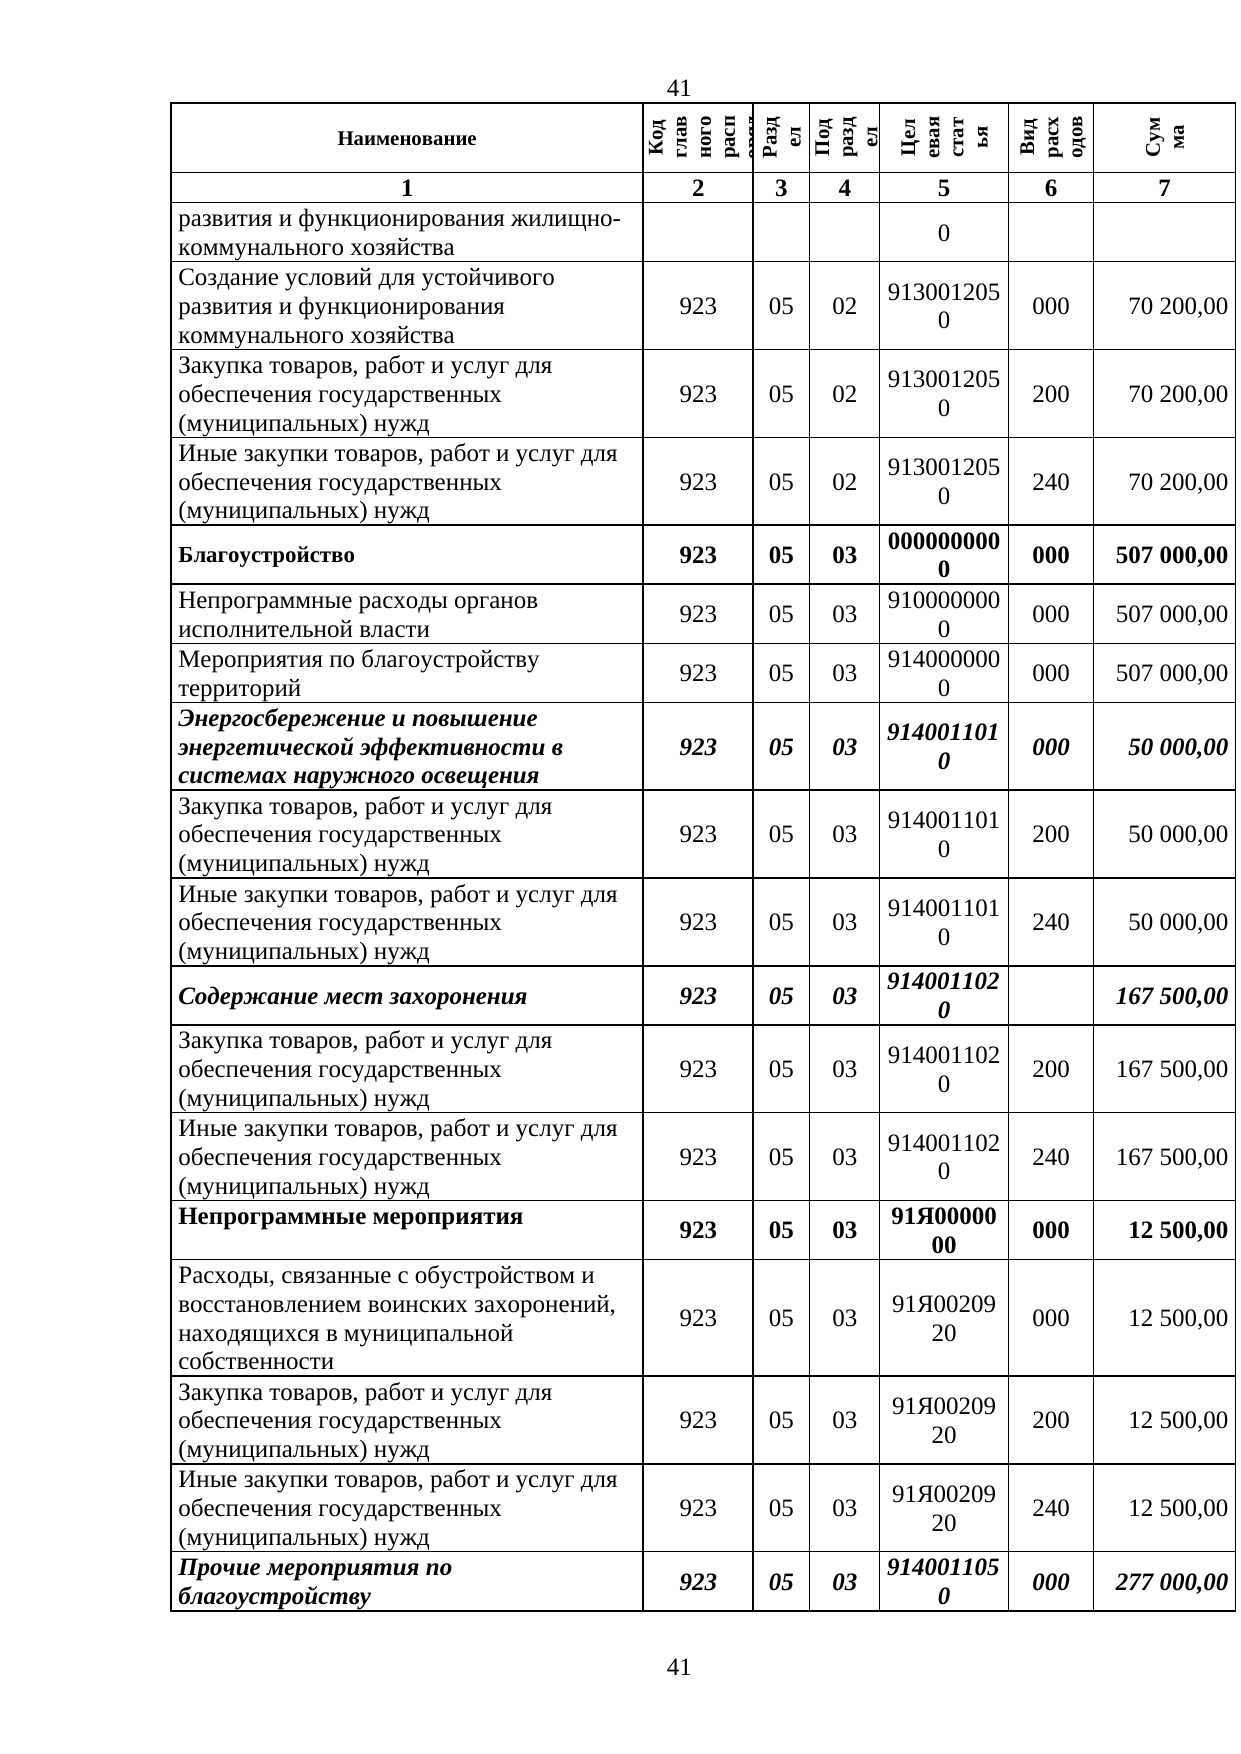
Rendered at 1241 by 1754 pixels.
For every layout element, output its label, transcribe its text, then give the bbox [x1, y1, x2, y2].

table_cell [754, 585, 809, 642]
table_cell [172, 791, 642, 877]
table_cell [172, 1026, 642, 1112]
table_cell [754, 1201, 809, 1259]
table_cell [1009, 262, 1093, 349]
table_cell 2 [644, 173, 752, 202]
table_cell 3 [754, 173, 809, 202]
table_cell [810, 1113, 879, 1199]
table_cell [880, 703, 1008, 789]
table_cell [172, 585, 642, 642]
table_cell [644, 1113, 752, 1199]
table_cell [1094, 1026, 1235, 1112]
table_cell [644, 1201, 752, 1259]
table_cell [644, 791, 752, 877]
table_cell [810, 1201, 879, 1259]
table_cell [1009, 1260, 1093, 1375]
table_cell 5 [880, 173, 1008, 202]
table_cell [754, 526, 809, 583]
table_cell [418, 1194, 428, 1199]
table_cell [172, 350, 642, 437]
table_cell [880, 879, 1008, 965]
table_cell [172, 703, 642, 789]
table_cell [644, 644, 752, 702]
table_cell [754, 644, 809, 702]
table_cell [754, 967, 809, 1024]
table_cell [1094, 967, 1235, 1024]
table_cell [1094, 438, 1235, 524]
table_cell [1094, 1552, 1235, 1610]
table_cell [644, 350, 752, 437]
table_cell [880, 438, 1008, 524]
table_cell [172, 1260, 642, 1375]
table_cell 7 [1094, 173, 1235, 202]
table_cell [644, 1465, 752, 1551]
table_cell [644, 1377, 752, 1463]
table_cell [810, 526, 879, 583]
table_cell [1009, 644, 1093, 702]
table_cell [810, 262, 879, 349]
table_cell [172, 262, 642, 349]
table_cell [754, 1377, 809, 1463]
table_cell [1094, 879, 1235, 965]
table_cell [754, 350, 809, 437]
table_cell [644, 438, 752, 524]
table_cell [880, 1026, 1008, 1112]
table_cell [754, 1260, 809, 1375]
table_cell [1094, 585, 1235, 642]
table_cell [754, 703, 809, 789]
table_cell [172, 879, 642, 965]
table_header Код главного распорядителя средств [644, 104, 752, 171]
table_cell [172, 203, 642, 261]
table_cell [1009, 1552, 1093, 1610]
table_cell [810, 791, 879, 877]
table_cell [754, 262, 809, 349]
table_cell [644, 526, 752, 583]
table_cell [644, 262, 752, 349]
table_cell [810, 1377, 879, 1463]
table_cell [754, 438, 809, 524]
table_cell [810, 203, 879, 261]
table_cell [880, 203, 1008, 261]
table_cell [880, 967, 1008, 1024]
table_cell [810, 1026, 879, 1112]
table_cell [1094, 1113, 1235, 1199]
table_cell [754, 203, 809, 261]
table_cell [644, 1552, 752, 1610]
table_cell 6 [1009, 173, 1093, 202]
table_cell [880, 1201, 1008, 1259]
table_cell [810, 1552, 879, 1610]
table_cell 1 [172, 173, 642, 202]
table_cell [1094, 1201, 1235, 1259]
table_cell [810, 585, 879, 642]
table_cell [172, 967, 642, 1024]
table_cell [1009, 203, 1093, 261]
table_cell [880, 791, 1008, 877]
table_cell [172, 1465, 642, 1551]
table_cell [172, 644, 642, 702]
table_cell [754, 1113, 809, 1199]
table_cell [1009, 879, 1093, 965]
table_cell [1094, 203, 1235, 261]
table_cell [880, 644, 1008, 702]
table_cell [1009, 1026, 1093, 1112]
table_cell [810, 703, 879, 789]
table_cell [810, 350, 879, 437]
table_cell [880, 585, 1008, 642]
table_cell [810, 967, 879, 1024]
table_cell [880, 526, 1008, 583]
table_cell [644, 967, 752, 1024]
table_header Подраздел [810, 104, 879, 171]
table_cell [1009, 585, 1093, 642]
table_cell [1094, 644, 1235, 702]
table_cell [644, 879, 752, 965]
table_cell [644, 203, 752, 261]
table_header Вид расходов [1009, 104, 1093, 171]
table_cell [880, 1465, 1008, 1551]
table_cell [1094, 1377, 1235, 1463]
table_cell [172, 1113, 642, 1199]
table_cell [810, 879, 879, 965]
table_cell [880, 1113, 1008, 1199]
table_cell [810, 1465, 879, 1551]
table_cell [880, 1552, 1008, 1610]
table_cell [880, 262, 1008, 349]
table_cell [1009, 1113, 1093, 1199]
table_header Раздел [754, 104, 809, 171]
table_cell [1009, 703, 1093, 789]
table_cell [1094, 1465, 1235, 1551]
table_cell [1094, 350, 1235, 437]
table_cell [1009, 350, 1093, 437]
table_header Наименование [172, 104, 642, 171]
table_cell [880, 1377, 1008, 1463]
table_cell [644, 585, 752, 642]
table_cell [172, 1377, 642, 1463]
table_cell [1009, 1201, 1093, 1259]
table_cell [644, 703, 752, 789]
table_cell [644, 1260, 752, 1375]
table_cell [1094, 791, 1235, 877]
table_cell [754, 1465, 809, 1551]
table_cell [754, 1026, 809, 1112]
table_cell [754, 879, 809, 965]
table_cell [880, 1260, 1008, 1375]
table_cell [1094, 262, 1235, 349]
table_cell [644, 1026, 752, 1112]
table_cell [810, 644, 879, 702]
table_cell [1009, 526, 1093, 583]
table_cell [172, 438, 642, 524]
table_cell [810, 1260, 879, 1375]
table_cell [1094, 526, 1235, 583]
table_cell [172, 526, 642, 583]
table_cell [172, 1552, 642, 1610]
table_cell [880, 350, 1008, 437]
table_header Целевая статья [880, 104, 1008, 171]
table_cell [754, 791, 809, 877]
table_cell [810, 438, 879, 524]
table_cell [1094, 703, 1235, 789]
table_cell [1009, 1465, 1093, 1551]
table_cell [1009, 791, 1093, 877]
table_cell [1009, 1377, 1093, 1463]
table_header Сумма [1094, 104, 1235, 171]
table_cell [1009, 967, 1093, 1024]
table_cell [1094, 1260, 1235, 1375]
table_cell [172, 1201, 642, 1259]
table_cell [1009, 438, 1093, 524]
table_cell 4 [810, 173, 879, 202]
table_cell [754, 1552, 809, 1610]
